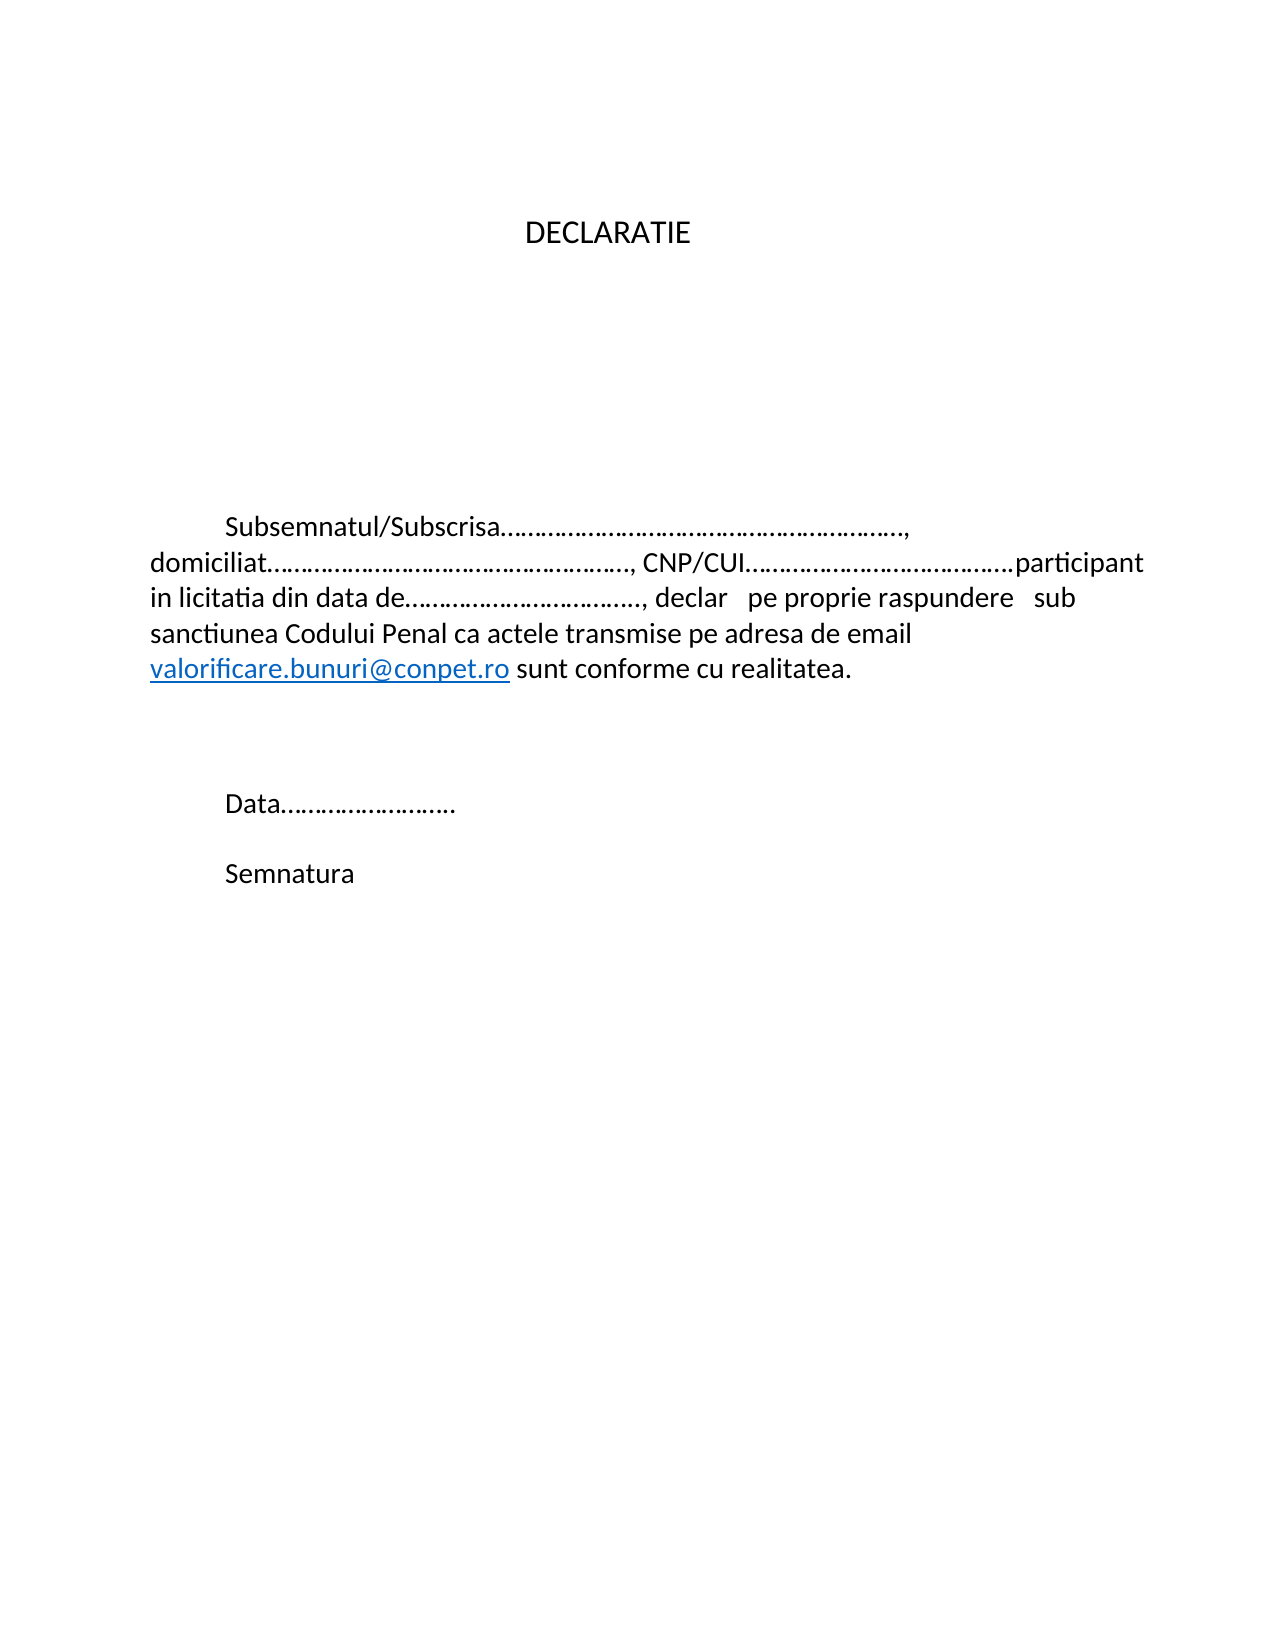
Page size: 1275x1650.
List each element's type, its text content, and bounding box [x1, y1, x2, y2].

text Subsemnatul/Subscrisa……………………………………………………, domiciliat………………………………………………, CNP/CUI………………………………….participant in licitatia din data de…………………………….., declar pe proprie raspundere sub sanctiunea Codului Penal ca actele transmise pe adresa de email [150, 508, 1153, 651]
text DECLARATIE [450, 211, 1153, 251]
text Data…………………….. [150, 785, 1153, 821]
text valorificare.bunuri@conpet.ro sunt conforme cu realitatea. [150, 651, 1153, 686]
text Semnatura [150, 856, 1153, 891]
